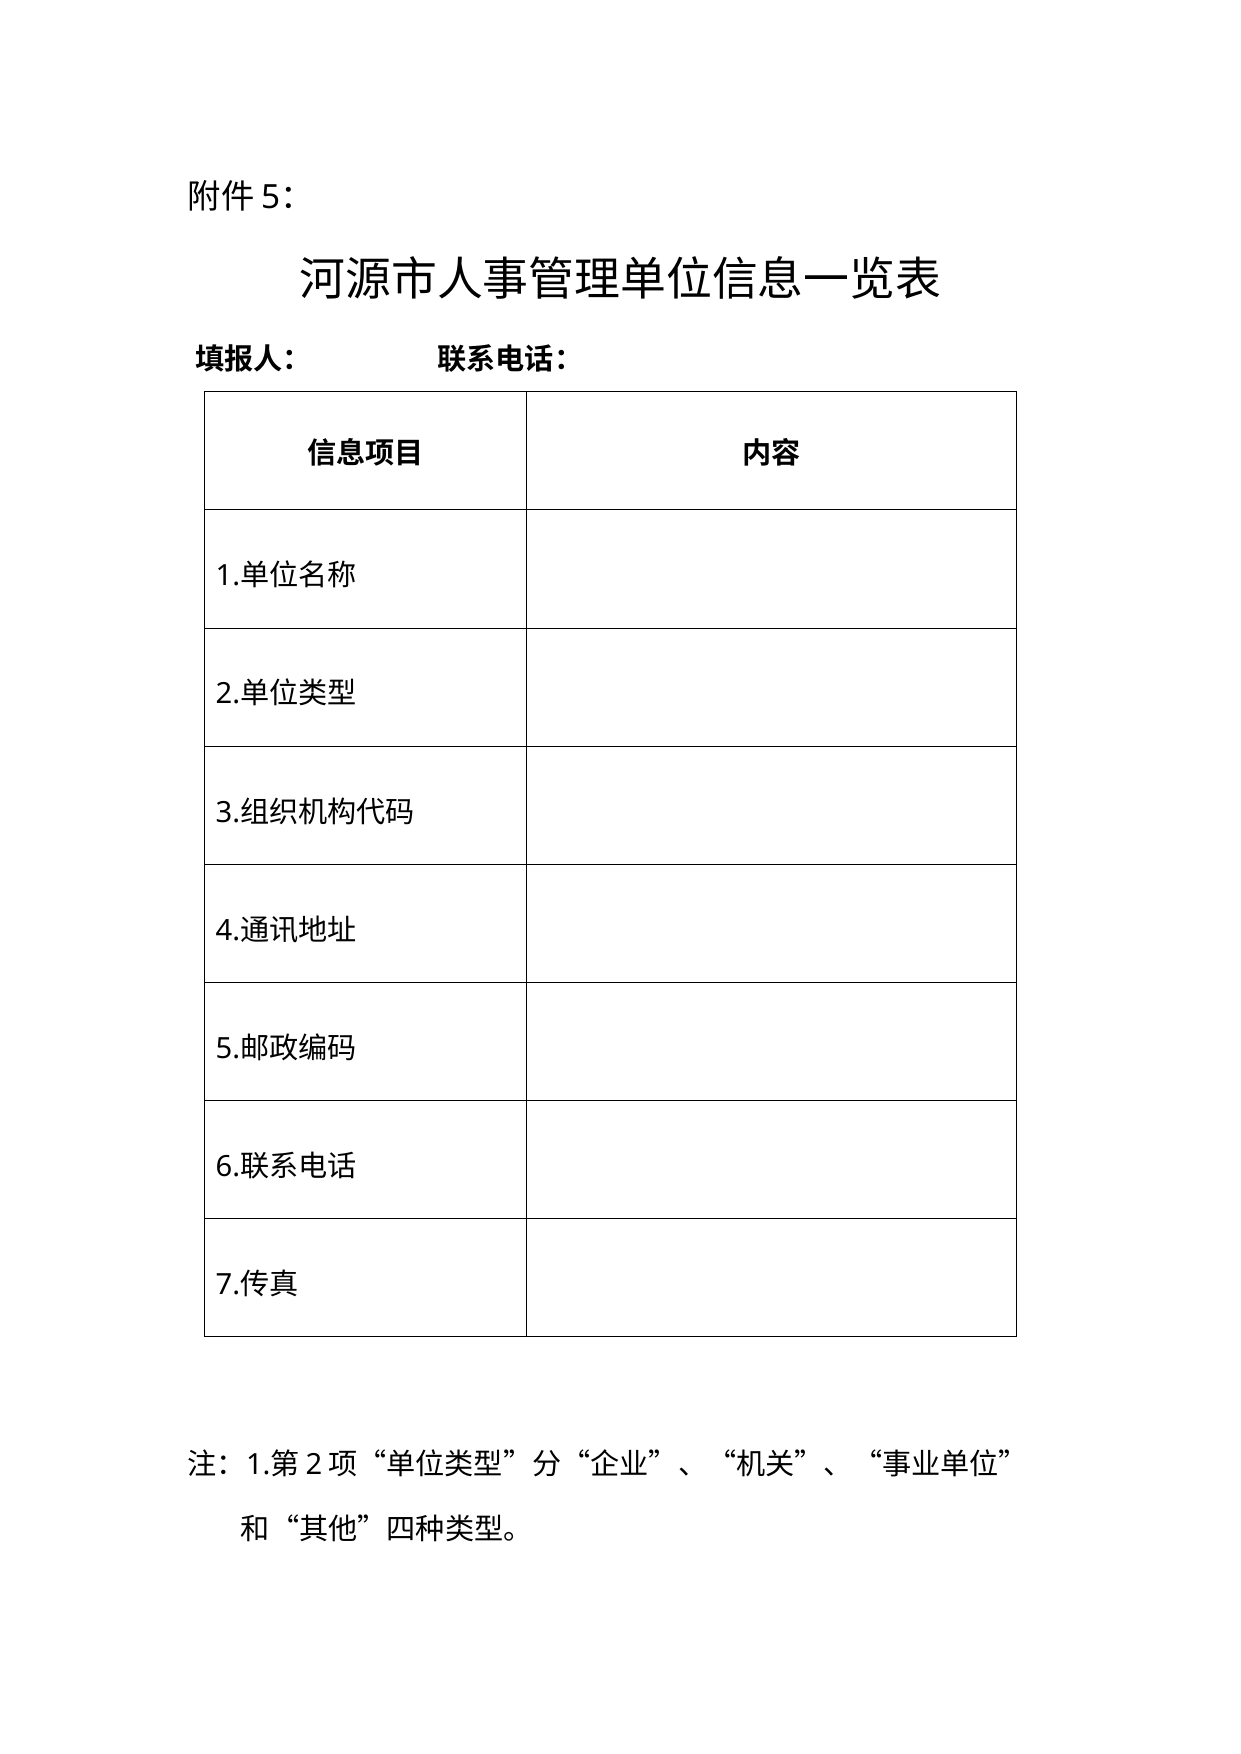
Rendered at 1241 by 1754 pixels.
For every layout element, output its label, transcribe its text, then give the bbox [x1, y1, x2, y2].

text 和“其他”四种类型。 [187, 1494, 1053, 1559]
table_header 信息项目 [205, 392, 526, 509]
table_header 内容 [527, 392, 1016, 509]
table_cell [527, 510, 1016, 627]
table_cell 2.单位类型 [205, 629, 526, 746]
table_cell [527, 865, 1016, 982]
text 填报人： 联系电话： [187, 324, 1053, 389]
text 附件5： [187, 162, 1053, 227]
table_cell 4.通讯地址 [205, 865, 526, 982]
table_cell 3.组织机构代码 [205, 747, 526, 864]
table_cell [527, 1219, 1016, 1336]
text 注：1.第2项“单位类型”分“企业”、“机关”、“事业单位” [187, 1429, 1053, 1494]
table_cell 7.传真 [205, 1219, 526, 1336]
table_cell [527, 629, 1016, 746]
table_cell 5.邮政编码 [205, 983, 526, 1100]
text 河源市人事管理单位信息一览表 [187, 227, 1053, 324]
table_cell 1.单位名称 [205, 510, 526, 627]
table_cell [527, 1101, 1016, 1218]
table_cell [527, 983, 1016, 1100]
table_cell [527, 747, 1016, 864]
table_cell 6.联系电话 [205, 1101, 526, 1218]
